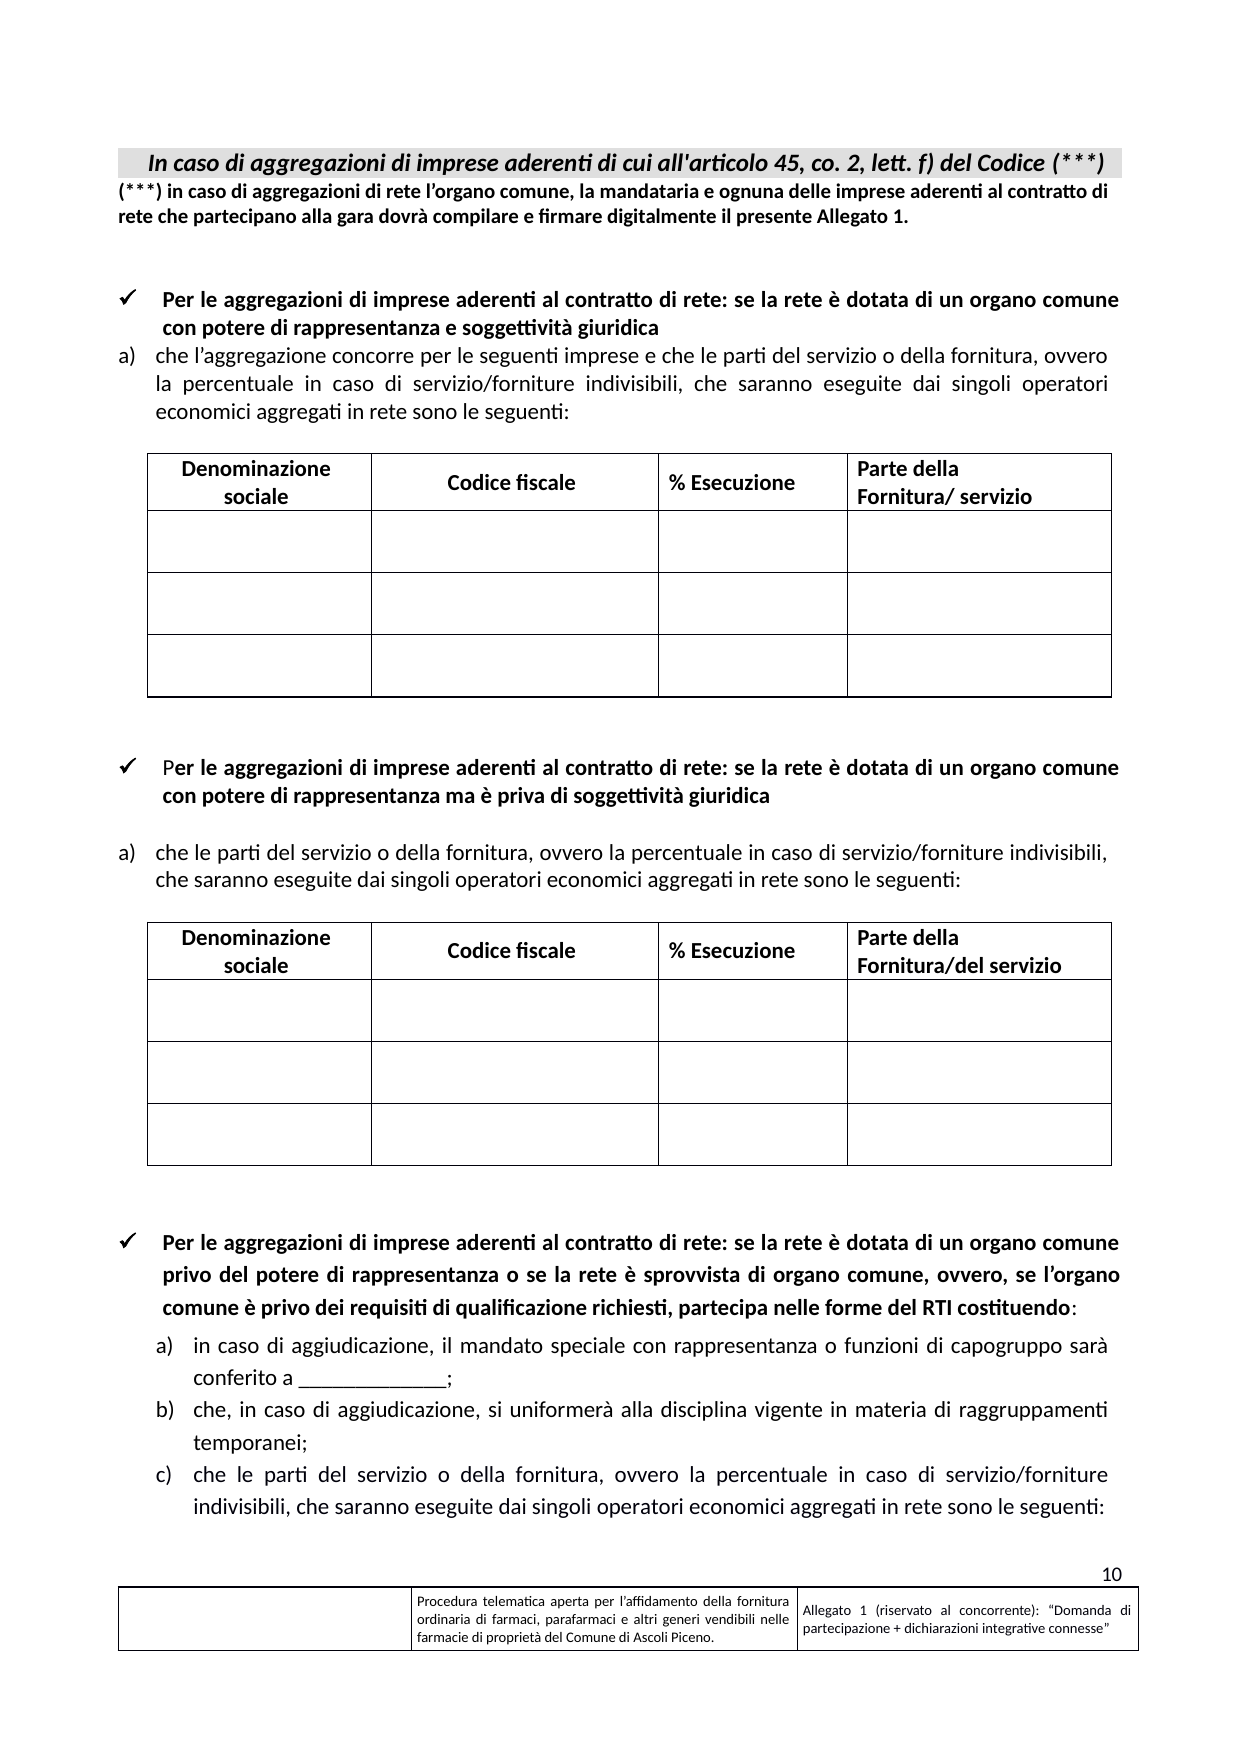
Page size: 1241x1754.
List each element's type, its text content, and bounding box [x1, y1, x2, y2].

table_header Parte della Fornitura/ servizio [848, 454, 1111, 510]
table_cell [372, 980, 658, 1041]
table_header Parte della Fornitura/del servizio [848, 923, 1111, 979]
table_cell [372, 511, 658, 572]
list Per le aggregazioni di imprese aderenti al contratto di rete: se la rete è dotata di un organo comune privo del potere di rappresentanza o se la rete è sprovvista di organo comune, ovvero, se l’organo comune è privo dei requisiti di qualificazione richiesti, partecipa nelle forme del RTI costituendo: [118, 1228, 1122, 1321]
text (***) in caso di aggregazioni di rete l’organo comune, la mandataria e ognuna delle imprese aderenti al contratto di rete che partecipano alla gara dovrà compilare e firmare digitalmente il presente Allegato 1. [118, 178, 1110, 229]
table_cell [659, 980, 847, 1041]
list Per le aggregazioni di imprese aderenti al contratto di rete: se la rete è dotata di un organo comune con potere di rappresentanza e soggettività giuridica [118, 285, 1122, 341]
table_cell [848, 1104, 1111, 1165]
table_cell [148, 511, 371, 572]
table_cell [148, 635, 371, 696]
table_cell [148, 573, 371, 634]
table_header Denominazione sociale [148, 454, 371, 510]
table_header Denominazione sociale [148, 923, 371, 979]
table_cell [848, 573, 1111, 634]
table_cell [148, 980, 371, 1041]
table_cell [659, 635, 847, 696]
table_cell [659, 511, 847, 572]
table_cell [848, 635, 1111, 696]
list in caso di aggiudicazione, il mandato speciale con rappresentanza o funzioni di capogruppo sarà conferito a _____________; [156, 1331, 1110, 1391]
table_cell [372, 573, 658, 634]
table_cell [848, 511, 1111, 572]
table_cell [372, 1104, 658, 1165]
list che, in caso di aggiudicazione, si uniformerà alla disciplina vigente in materia di raggruppamenti temporanei; [156, 1396, 1110, 1456]
table_header Codice fiscale [372, 923, 658, 979]
table_header % Esecuzione [659, 454, 847, 510]
text In caso di aggregazioni di imprese aderenti di cui all'articolo 45, co. 2, lett. f) del Codice (***) [118, 148, 1122, 178]
table_cell [848, 980, 1111, 1041]
list che le parti del servizio o della fornitura, ovvero la percentuale in caso di servizio/forniture indivisibili, che saranno eseguite dai singoli operatori economici aggregati in rete sono le seguenti: [118, 838, 1110, 894]
table_cell [372, 1042, 658, 1103]
table_cell [659, 573, 847, 634]
table_cell [659, 1042, 847, 1103]
table_cell [659, 1104, 847, 1165]
list che l’aggregazione concorre per le seguenti imprese e che le parti del servizio o della fornitura, ovvero la percentuale in caso di servizio/forniture indivisibili, che saranno eseguite dai singoli operatori economici aggregati in rete sono le seguenti: [118, 341, 1110, 425]
table_header Codice fiscale [372, 454, 658, 510]
table_cell [148, 1104, 371, 1165]
table_cell [372, 635, 658, 696]
list che le parti del servizio o della fornitura, ovvero la percentuale in caso di servizio/forniture indivisibili, che saranno eseguite dai singoli operatori economici aggregati in rete sono le seguenti: [156, 1460, 1110, 1520]
list Per le aggregazioni di imprese aderenti al contratto di rete: se la rete è dotata di un organo comune con potere di rappresentanza ma è priva di soggettività giuridica [118, 753, 1122, 809]
table_header % Esecuzione [659, 923, 847, 979]
table_cell [148, 1042, 371, 1103]
table_cell [848, 1042, 1111, 1103]
